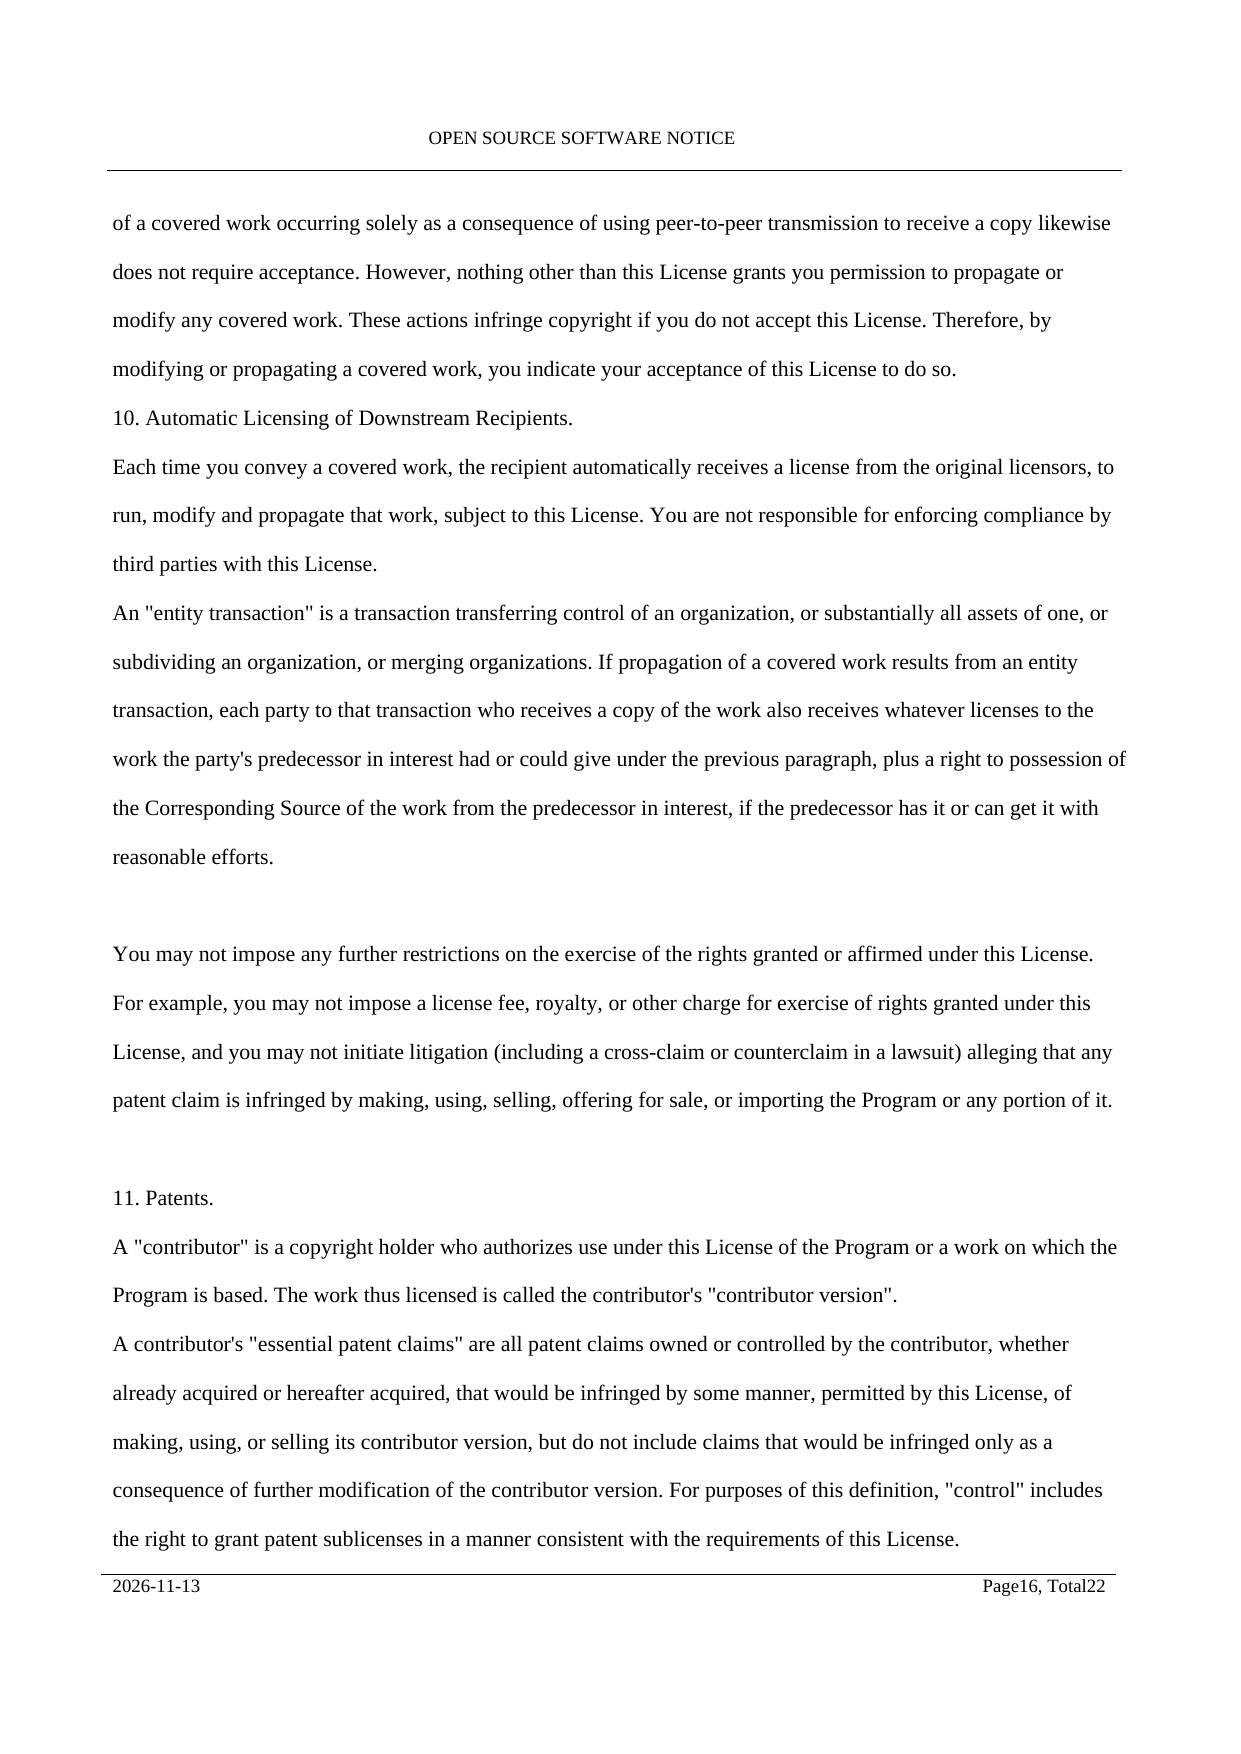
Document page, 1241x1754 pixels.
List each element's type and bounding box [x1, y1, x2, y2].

text [112, 206, 1128, 1555]
